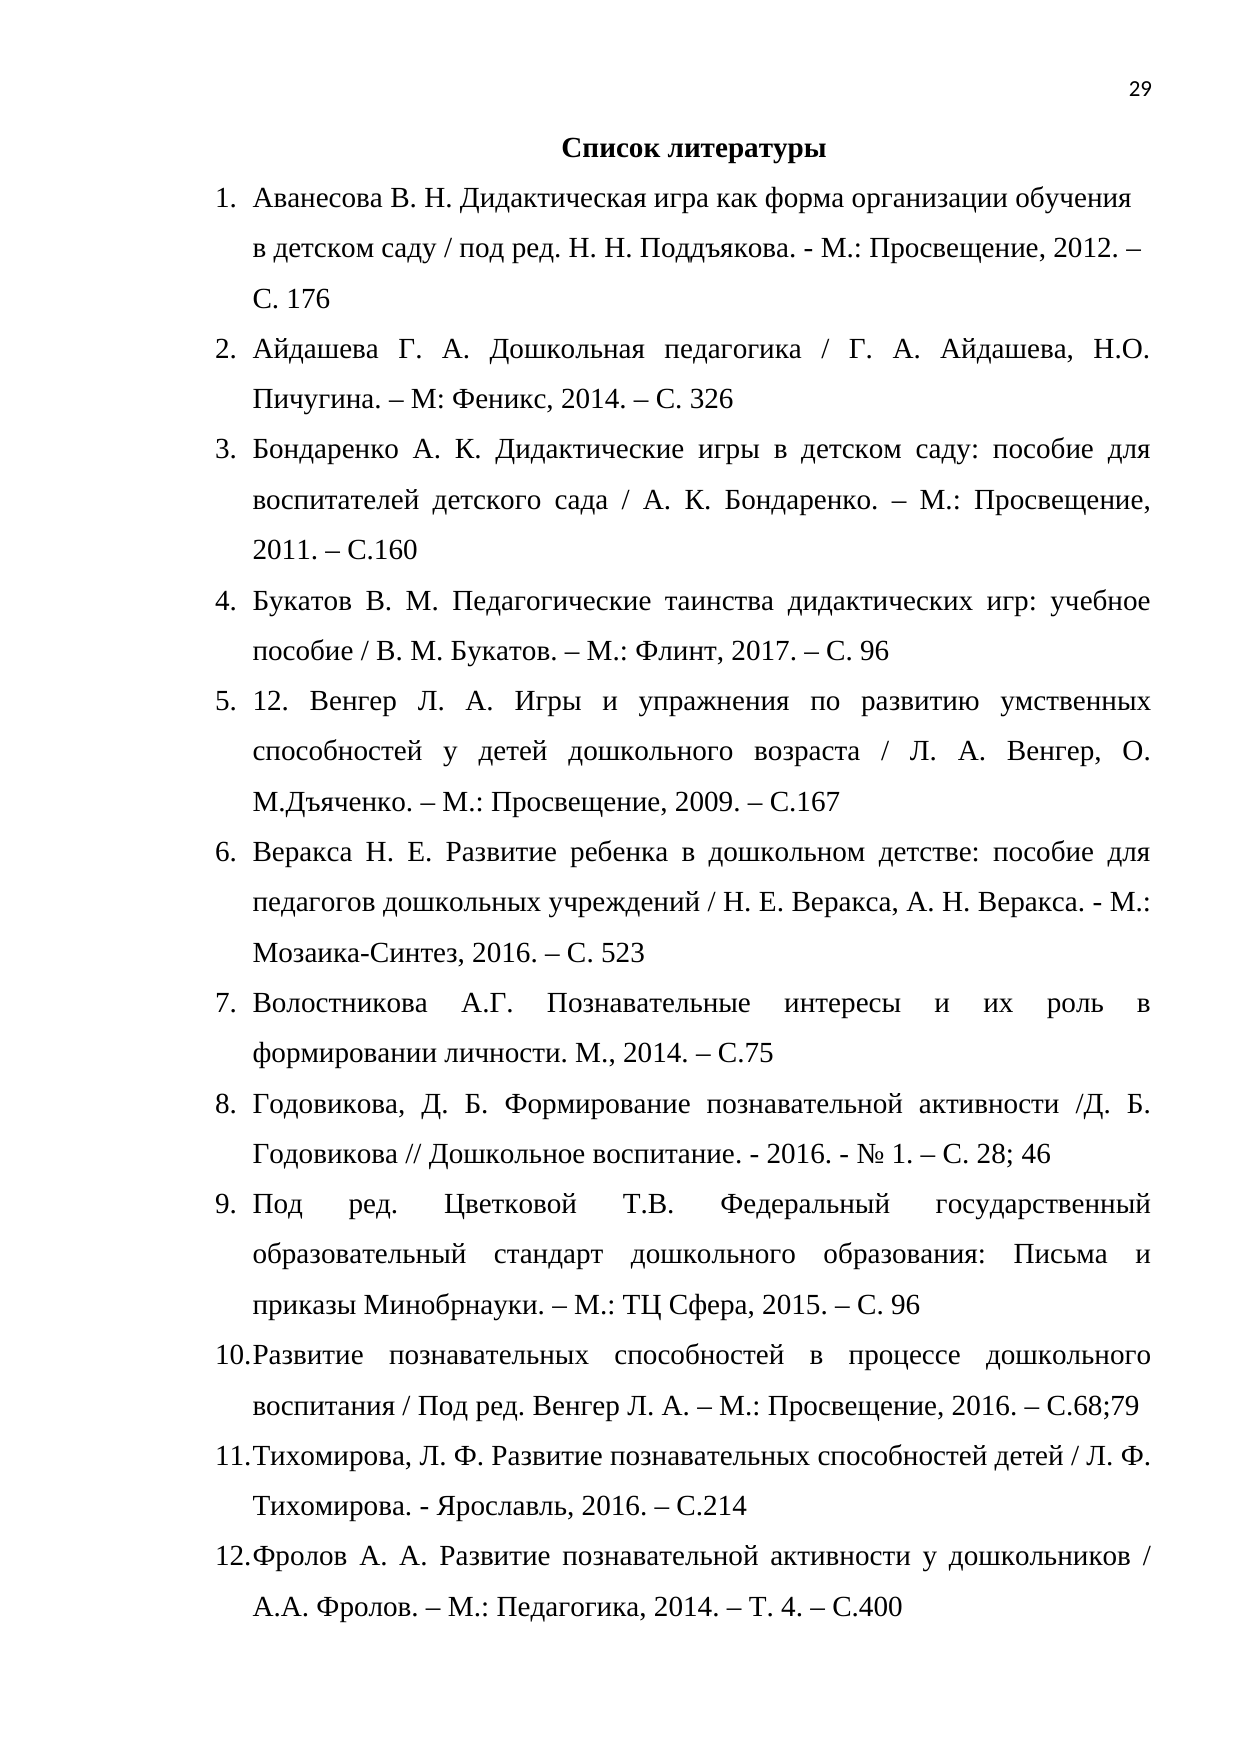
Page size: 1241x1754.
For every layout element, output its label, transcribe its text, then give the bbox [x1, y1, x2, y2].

list Развитие познавательных способностей в процессе дошкольного воспитания / Под ред. Венгер Л. А. – М.: Просвещение, 2016. – С.68;79 [215, 1337, 1152, 1421]
list Аванесова В. Н. Дидактическая игра как форма организации обучения в детском саду / под ред. Н. Н. Поддъякова. - М.: Просвещение, 2012. – С. 176 [215, 180, 1152, 314]
list Волостникова А.Г. Познавательные интересы и их роль в формировании личности. М., 2014. – С.75 [215, 985, 1152, 1069]
list Букатов В. М. Педагогические таинства дидактических игр: учебное пособие / В. М. Букатов. – М.: Флинт, 2017. – С. 96 [215, 583, 1152, 666]
list Годовикова, Д. Б. Формирование познавательной активности /Д. Б. Годовикова // Дошкольное воспитание. - 2016. - № 1. – С. 28; 46 [215, 1086, 1152, 1169]
list Фролов А. А. Развитие познавательной активности у дошкольников / А.А. Фролов. – М.: Педагогика, 2014. – Т. 4. – С.400 [215, 1538, 1152, 1622]
text Список литературы [177, 130, 1152, 163]
list Тихомирова, Л. Ф. Развитие познавательных способностей детей / Л. Ф. Тихомирова. - Ярославль, 2016. – С.214 [215, 1438, 1152, 1522]
list Бондаренко А. К. Дидактические игры в детском саду: пособие для воспитателей детского сада / А. К. Бондаренко. – М.: Просвещение, 2011. – С.160 [215, 432, 1152, 566]
list Айдашева Г. А. Дошкольная педагогика / Г. А. Айдашева, Н.О. Пичугина. – М: Феникс, 2014. – С. 326 [215, 331, 1152, 415]
list Веракса Н. Е. Развитие ребенка в дошкольном детстве: пособие для педагогов дошкольных учреждений / Н. Е. Веракса, А. Н. Веракса. - М.: Мозаика-Синтез, 2016. – С. 523 [215, 834, 1152, 968]
list 12. Венгер Л. А. Игры и упражнения по развитию умственных способностей у детей дошкольного возраста / Л. А. Венгер, О. М.Дъяченко. – М.: Просвещение, 2009. – С.167 [215, 683, 1152, 817]
list Под ред. Цветковой Т.В. Федеральный государственный образовательный стандарт дошкольного образования: Письма и приказы Минобрнауки. – М.: ТЦ Сфера, 2015. – С. 96 [215, 1186, 1152, 1321]
